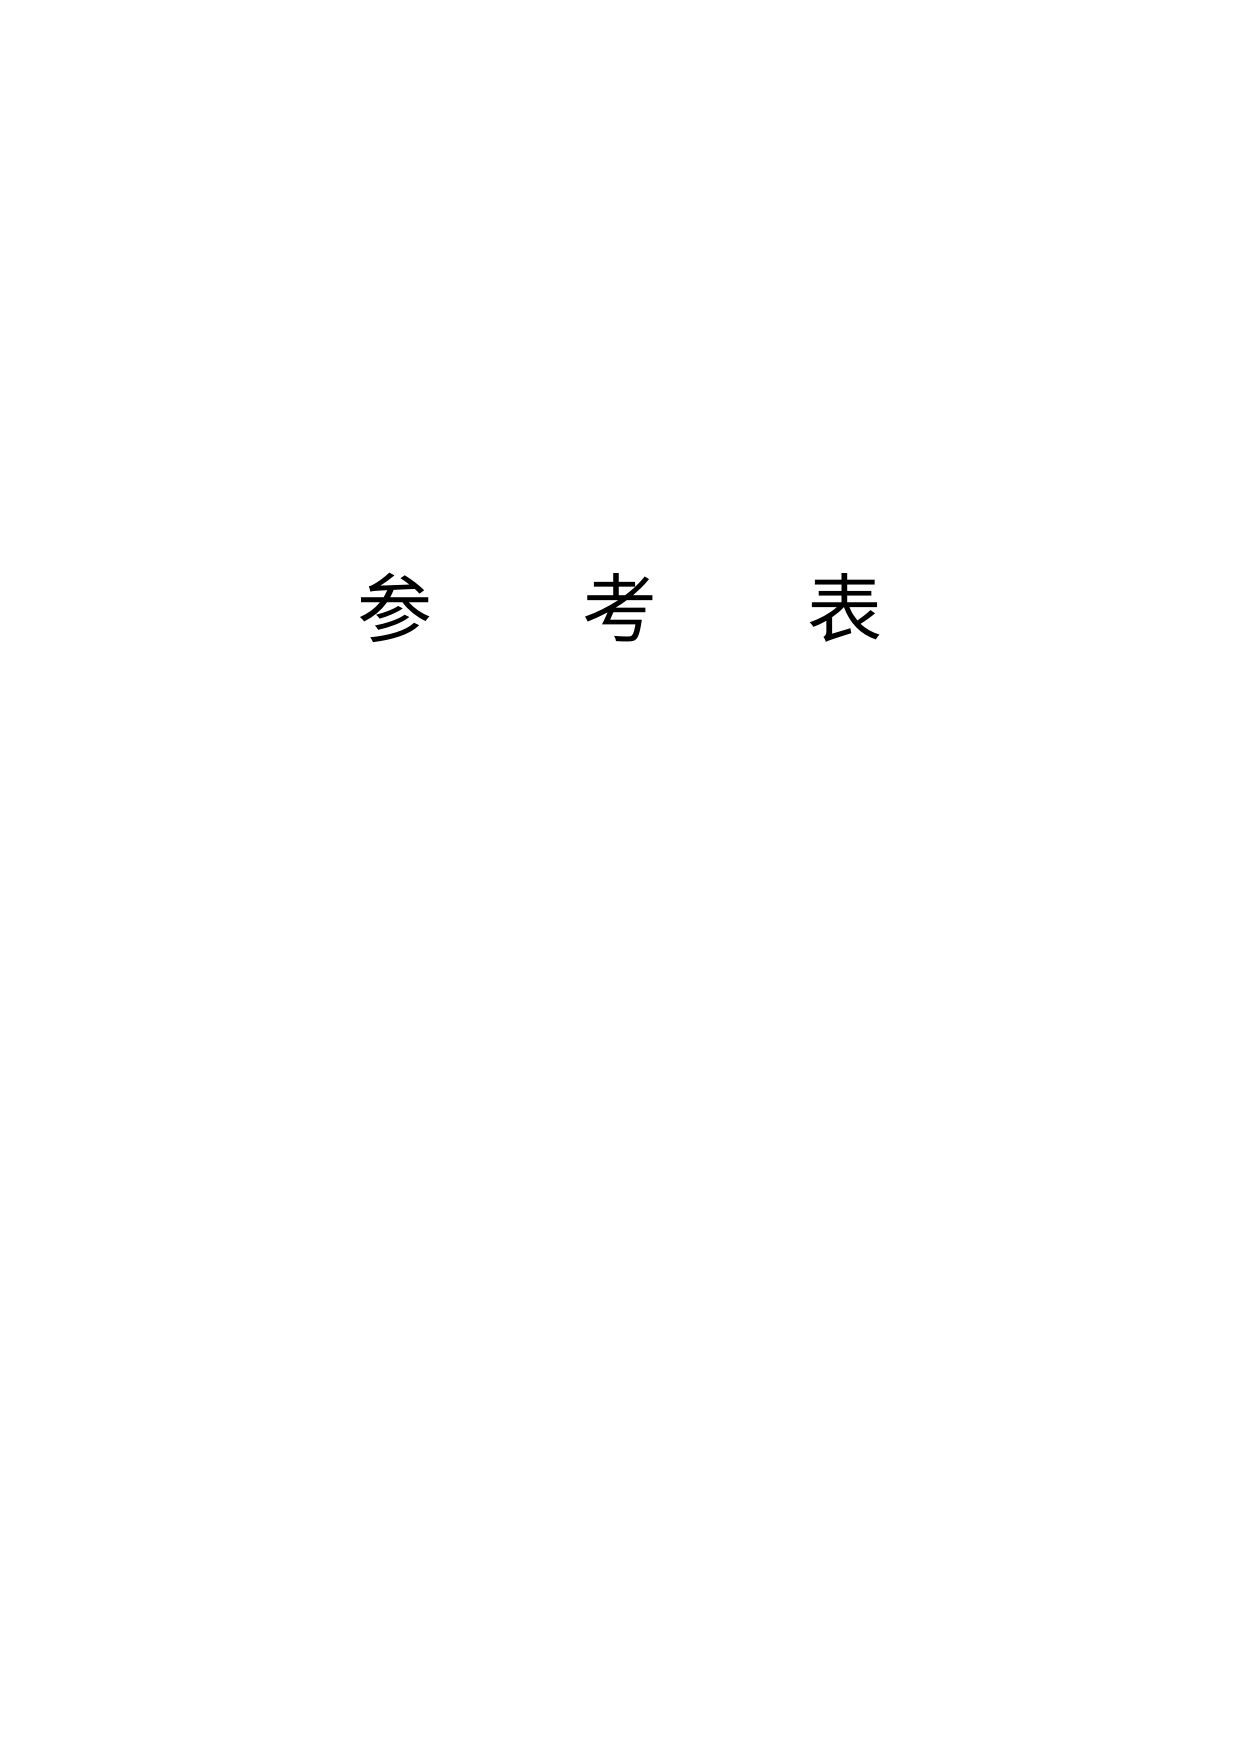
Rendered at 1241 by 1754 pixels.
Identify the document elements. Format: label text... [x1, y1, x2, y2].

text 参 考 表 [357, 561, 1065, 656]
